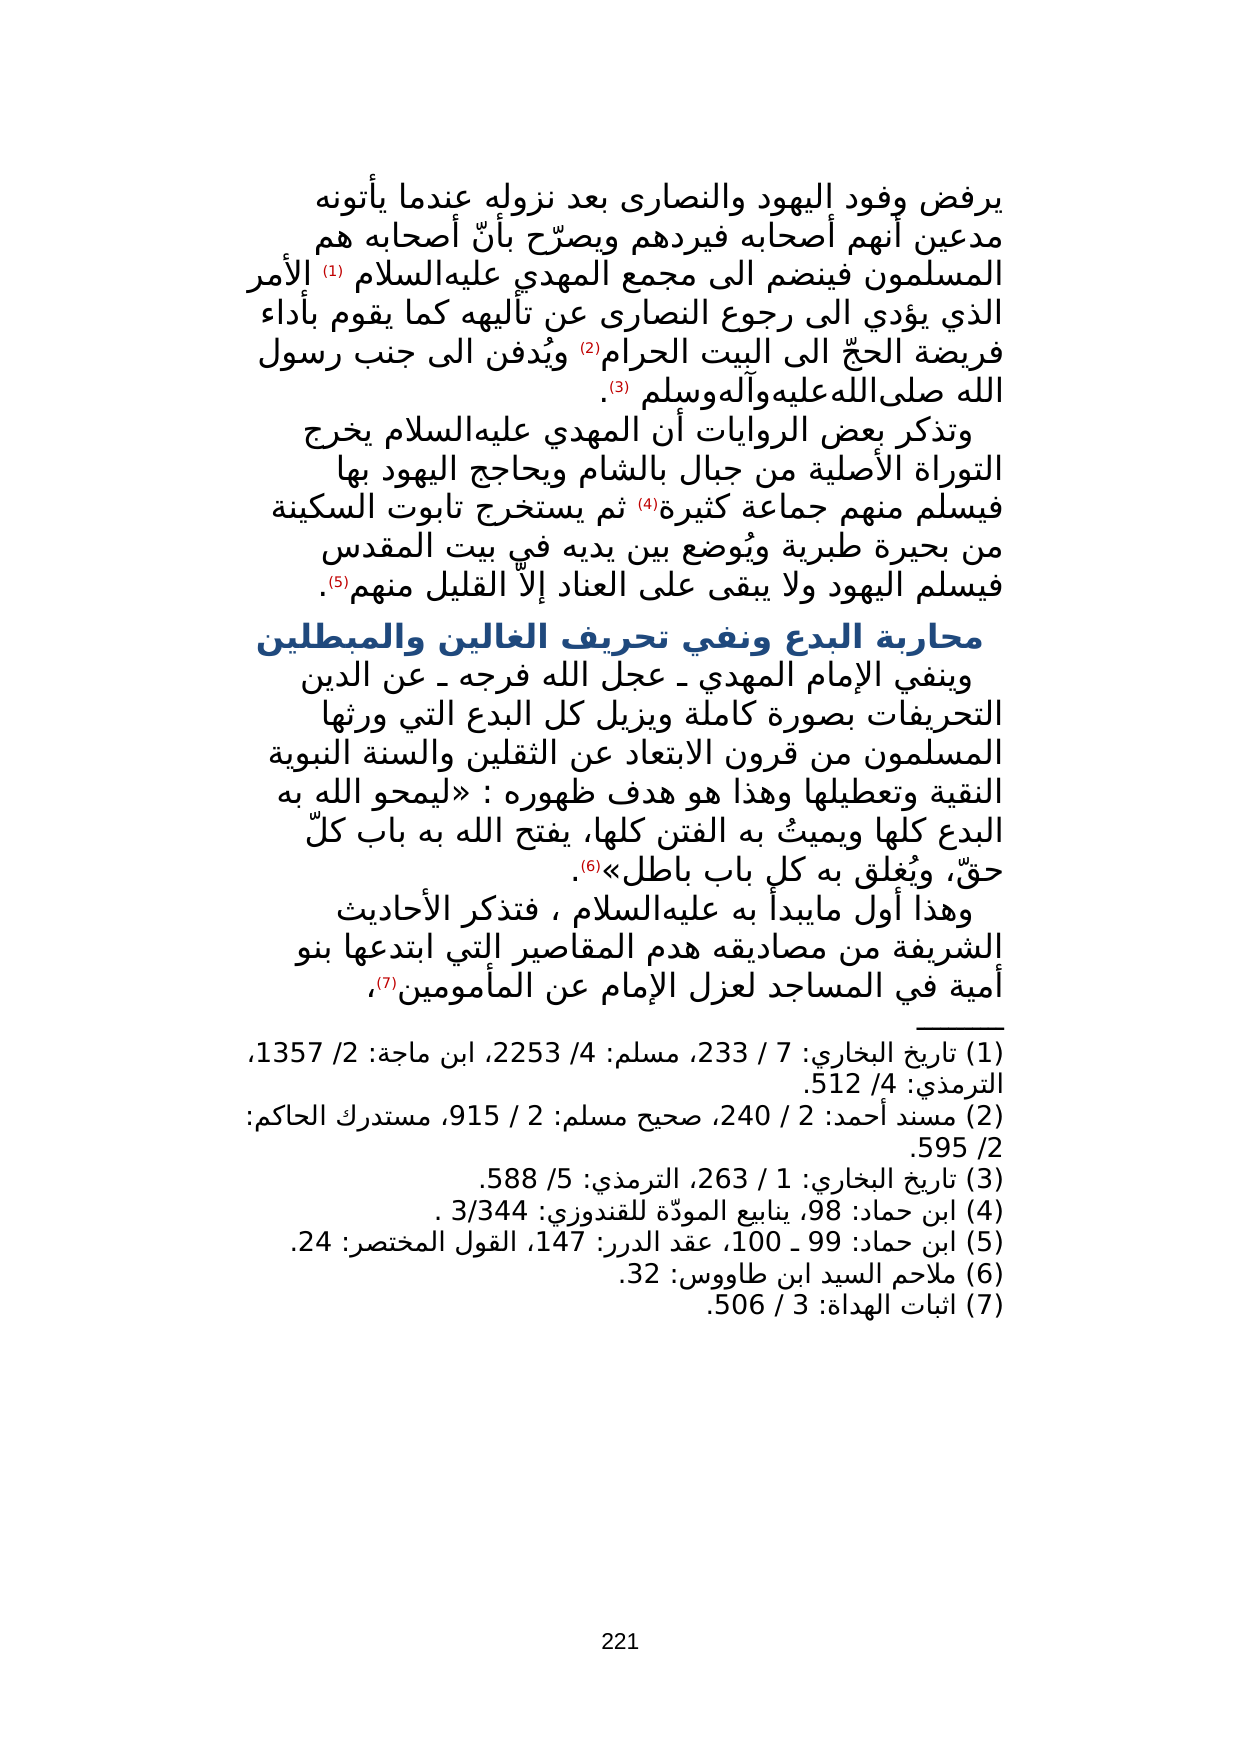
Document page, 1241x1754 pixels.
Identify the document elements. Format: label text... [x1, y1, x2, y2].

text وهذا أول مايبدأ به عليه‌السلام ، فتذكر الأحاديث الشريفة من مصاديقه هدم المقاصير التي ابتدعها بنو أمية في المساجد لعزل الإمام عن المأمومين(7)، [236, 889, 1004, 1006]
text (1) تاريخ البخاري: 7 / 233، مسلم: 4/ 2253، ابن ماجة: 2/ 1357، الترمذي: 4/ 512. [236, 1037, 1004, 1100]
text (3) تاريخ البخاري: 1 / 263، الترمذي: 5/ 588. [236, 1163, 1004, 1195]
text (7) اثبات الهداة: 3 / 506. [236, 1290, 1004, 1321]
text (5) ابن حماد: 99 ـ 100، عقد الدرر: 147، القول المختصر: 24. [236, 1227, 1004, 1258]
subtitle محاربة البدع ونفي تحريف الغالين والمبطلين [236, 617, 1004, 656]
text (2) مسند أحمد: 2 / 240، صحيح مسلم: 2 / 915، مستدرك الحاكم: 2/ 595. [236, 1100, 1004, 1163]
text (4) ابن حماد: 98، ينابيع المودّة للقندوزي: 3/344 . [236, 1195, 1004, 1227]
text يرفض وفود اليهود والنصارى بعد نزوله عندما يأتونه مدعين أنهم أصحابه فيردهم ويصرّح بأنّ أصحابه هم المسلمون فينضم الى مجمع المهدي عليه‌السلام (1) الأمر الذي يؤدي الى رجوع النصارى عن تأليهه كما يقوم بأداء فريضة الحجّ الى البيت الحرام(2) ويُدفن الى جنب رسول الله صلى‌الله‌عليه‌وآله‌وسلم (3). [236, 177, 1004, 410]
text ـــــــــــ [236, 1006, 1004, 1037]
text وتذكر بعض الروايات أن المهدي عليه‌السلام يخرج التوراة الأصلية من جبال بالشام ويحاجج اليهود بها فيسلم منهم جماعة كثيرة(4) ثم يستخرج تابوت السكينة من بحيرة طبرية ويُوضع بين يديه في بيت المقدس فيسلم اليهود ولا يبقى على العناد إلاّ القليل منهم(5). [236, 410, 1004, 604]
text (6) ملاحم السيد ابن طاووس: 32. [236, 1258, 1004, 1290]
text وينفي الإمام المهدي ـ عجل الله فرجه ـ عن الدين التحريفات بصورة كاملة ويزيل كل البدع التي ورثها المسلمون من قرون الابتعاد عن الثقلين والسنة النبوية النقية وتعطيلها وهذا هو هدف ظهوره : «ليمحو الله به البدع كلها ويميتُ به الفتن كلها، يفتح الله به باب كلّ حقّ، ويُغلق به كل باب باطل»(6). [236, 656, 1004, 889]
